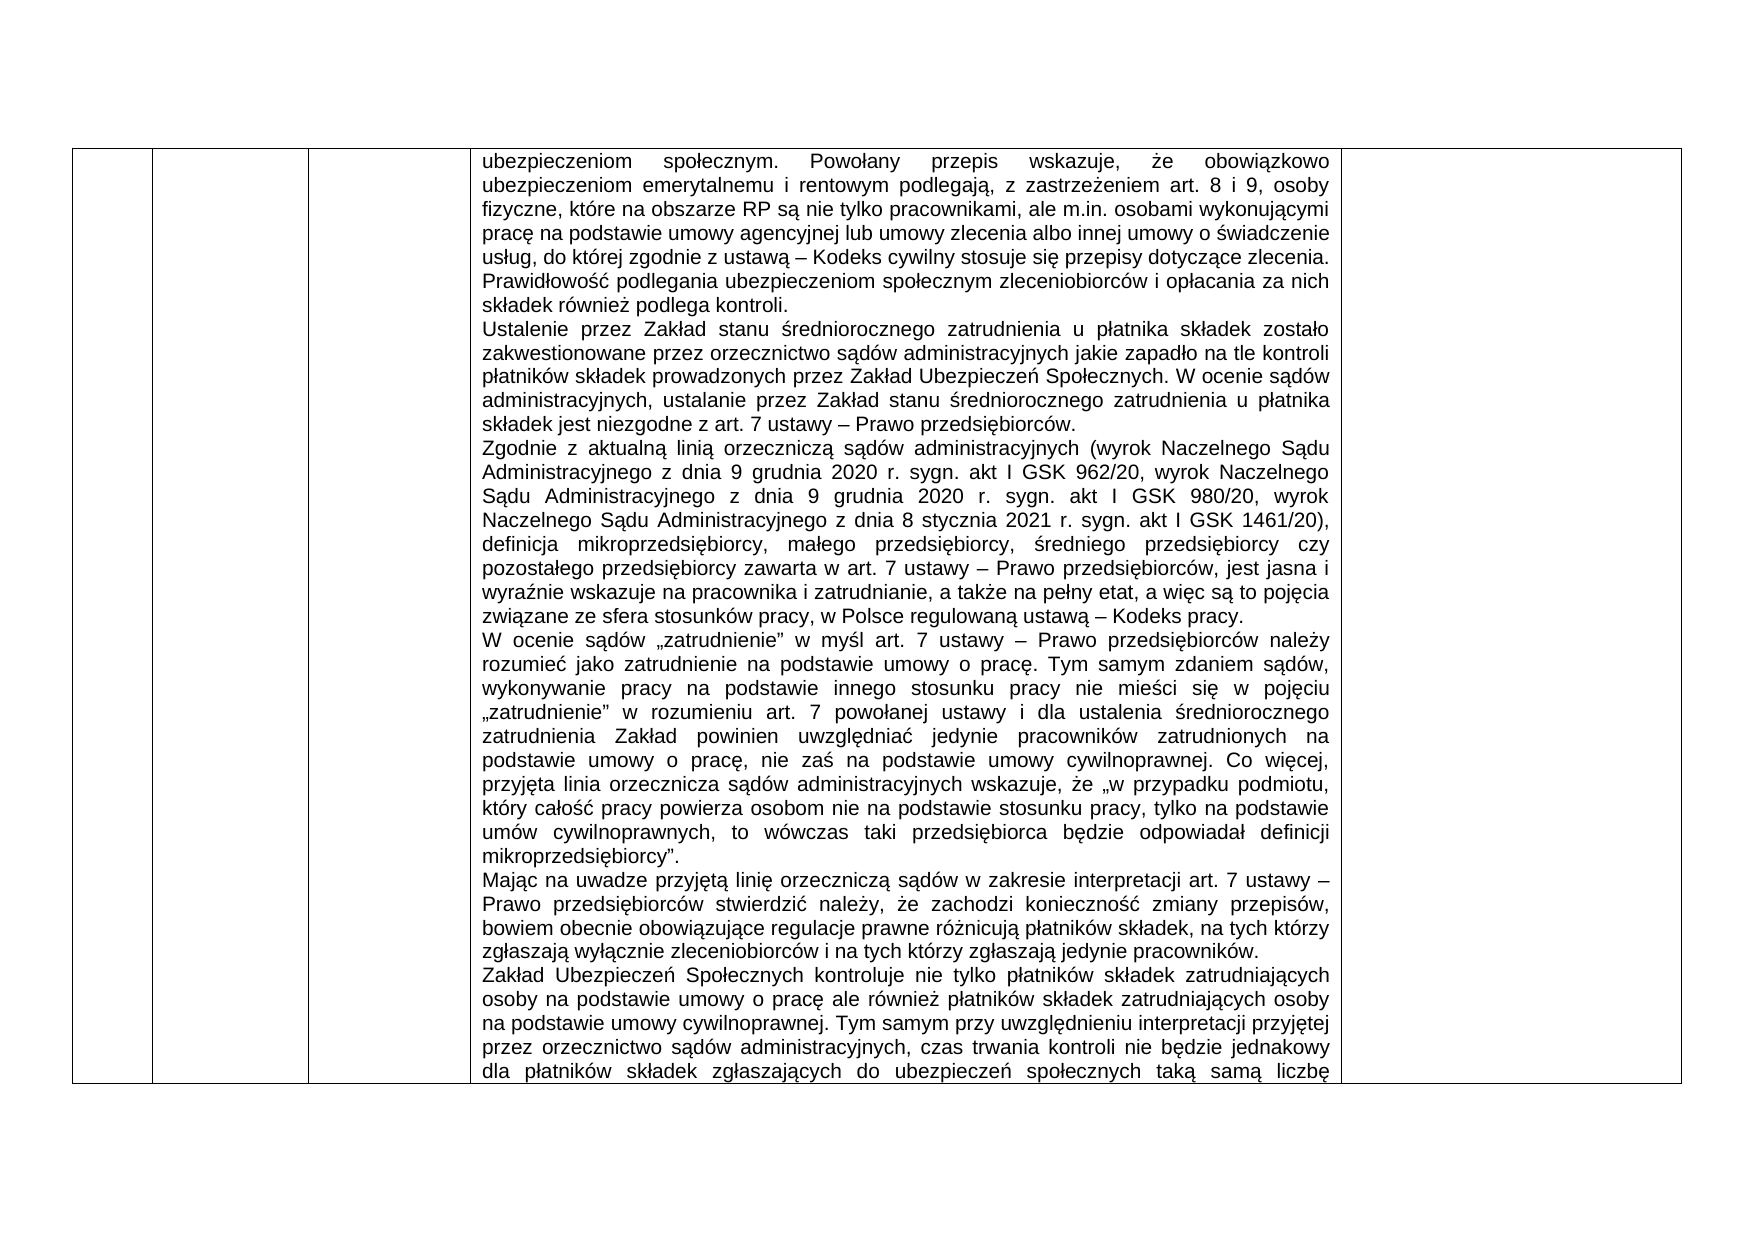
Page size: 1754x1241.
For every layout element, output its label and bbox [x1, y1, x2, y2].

table_cell [471, 149, 1341, 1083]
table_cell [73, 149, 152, 1083]
table_cell [309, 149, 470, 1083]
table_cell [1342, 149, 1681, 1083]
table_cell [153, 149, 308, 1083]
